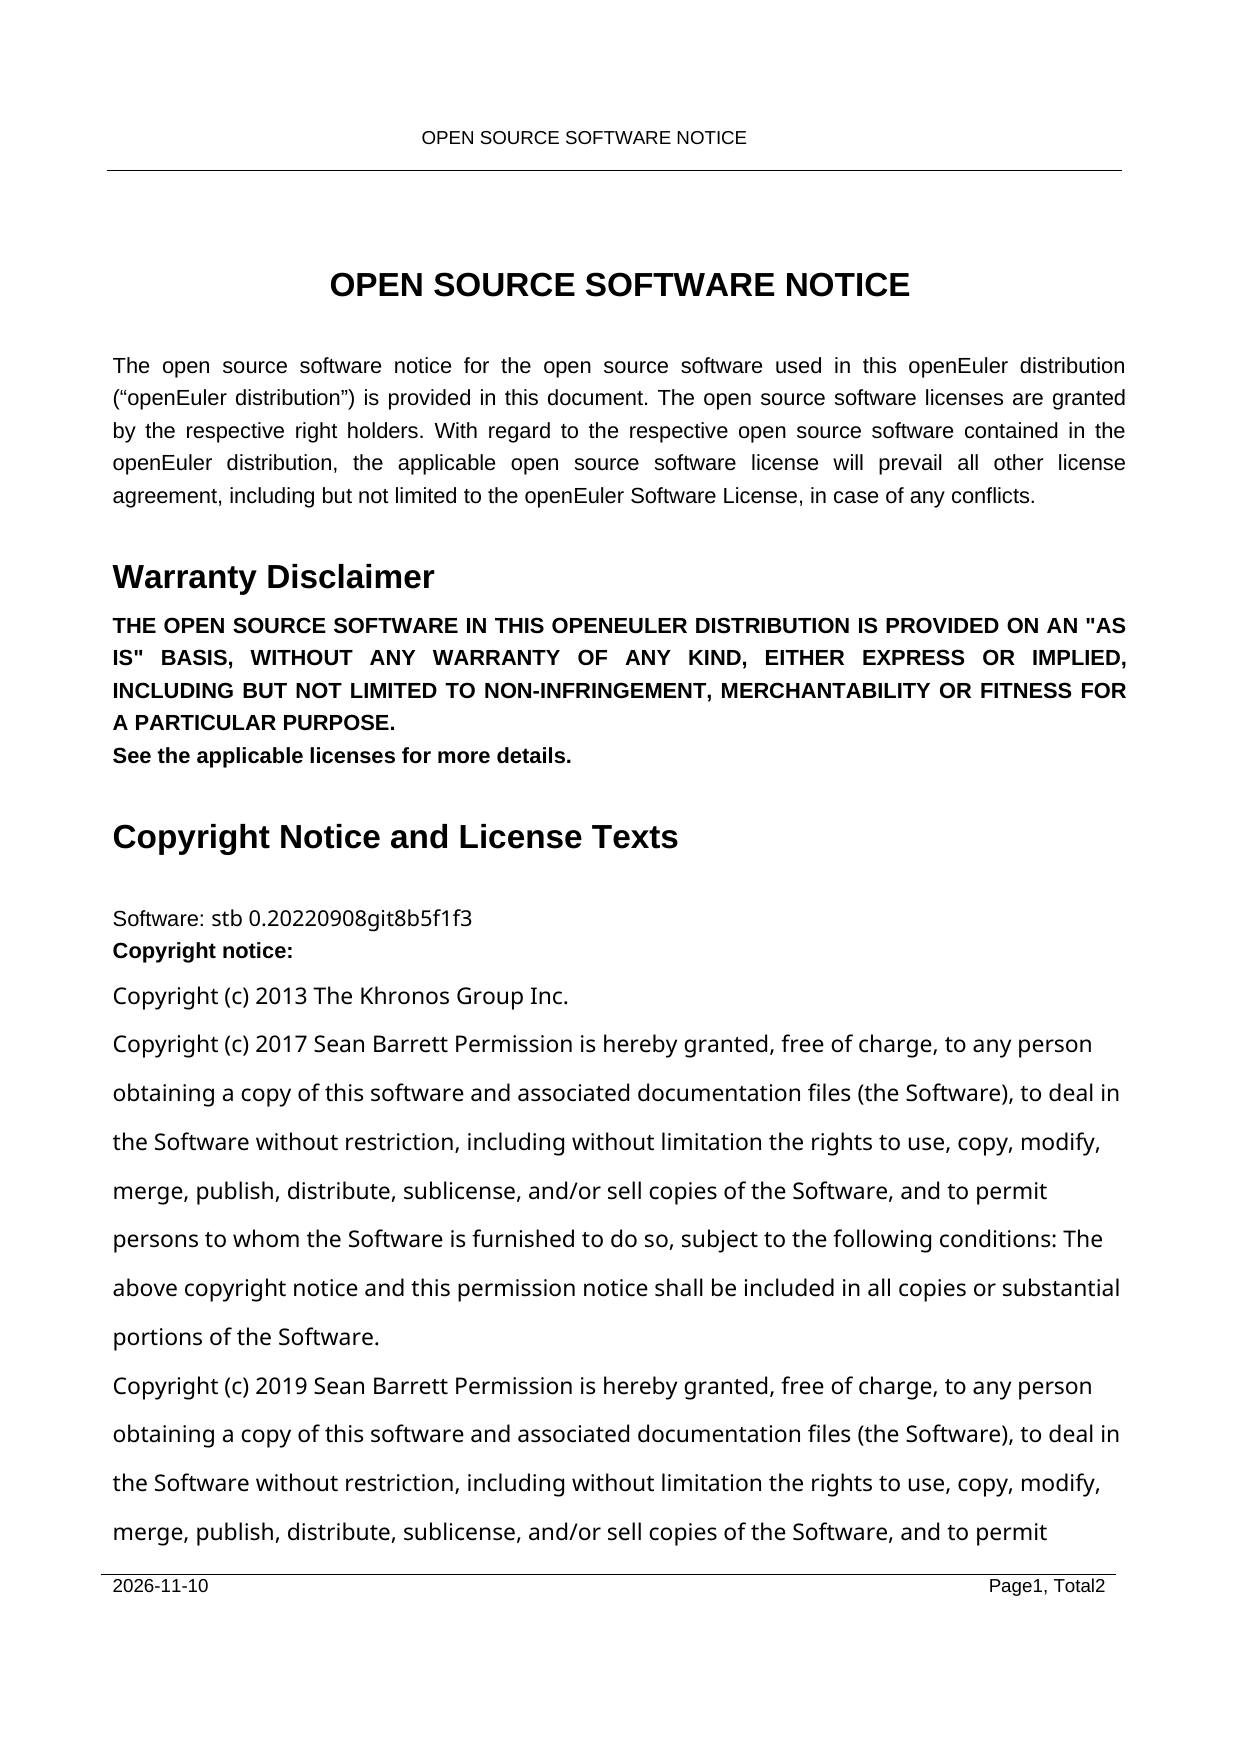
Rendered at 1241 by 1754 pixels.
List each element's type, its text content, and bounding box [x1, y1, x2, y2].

text Copyright notice: [112, 934, 1128, 966]
text Software: stb 0.20220908git8b5f1f3 [112, 901, 1128, 934]
text The open source software notice for the open source software used in this openEuler distribution (“openEuler distribution”) is provided in this document. The open source software licenses are granted by the respective right holders. With regard to the respective open source software contained in the openEuler distribution, the applicable open source software license will prevail all other license agreement, including but not limited to the openEuler Software License, in case of any conflicts. [112, 349, 1128, 511]
text Copyright Notice and License Texts [112, 804, 1128, 869]
text Warranty Disclaimer [112, 544, 1128, 609]
text THE OPEN SOURCE SOFTWARE IN THIS OPENEULER DISTRIBUTION IS PROVIDED ON AN "AS IS" BASIS, WITHOUT ANY WARRANTY OF ANY KIND, EITHER EXPRESS OR IMPLIED, INCLUDING BUT NOT LIMITED TO NON-INFRINGEMENT, MERCHANTABILITY OR FITNESS FOR A PARTICULAR PURPOSE. See the applicable licenses for more details. [112, 609, 1128, 771]
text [112, 979, 1128, 1548]
text OPEN SOURCE SOFTWARE NOTICE [112, 251, 1128, 316]
